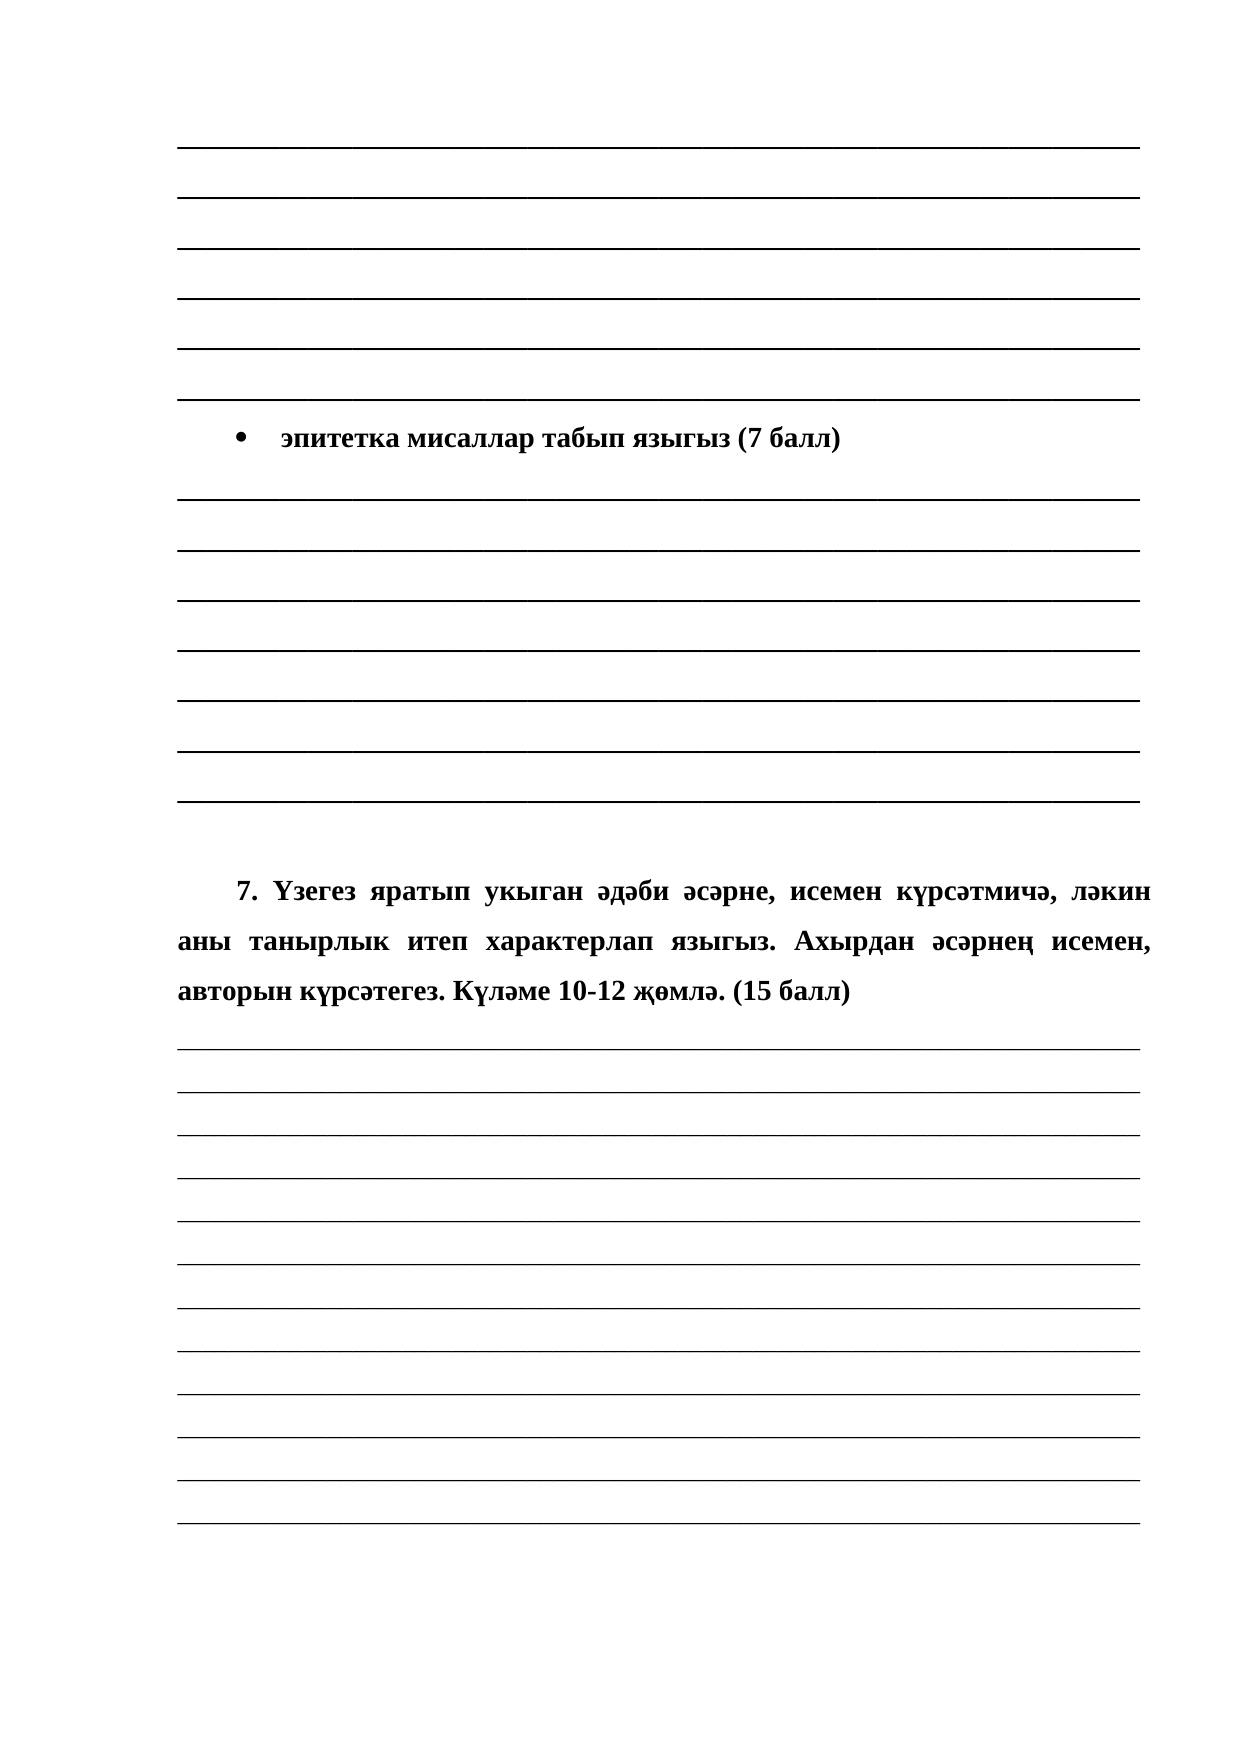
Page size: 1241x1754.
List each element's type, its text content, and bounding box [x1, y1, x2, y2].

text ______________________________________________________________________________________________________________________________________________________________________________________________________________________________________________________________________________________________________________________________________________________________________________________________________________________________________________________________________________ [177, 470, 1152, 806]
text 7. Үзегез яратып укыган әдәби әсәрне, исемен күрсәтмичә, ләкин аны танырлык итеп характерлап языгыз. Ахырдан әсәрнең исемен, авторын күрсәтегез. Күләме 10-12 җөмлә. (15 балл) [177, 873, 1152, 1007]
text ____________________________________________________________________________________________________________________________________________________________________________________________________________________________________________________________________________________________________________________________________________________________________________________________________________ [177, 118, 1152, 403]
text ____________________________________________________________________________________________________________________________________________________________________________________________________________________________________________________________________________________________________________________________________________________________________________________________________________________________________________________________________________________________________________________________________________________________________________________________________________________________________________________________________________________________________________________________________________________________________________________________________________________________________________________________________________________________________________________________________________________________ [177, 1024, 1152, 1527]
list эпитетка мисаллар табып языгыз (7 балл) [177, 420, 1152, 454]
